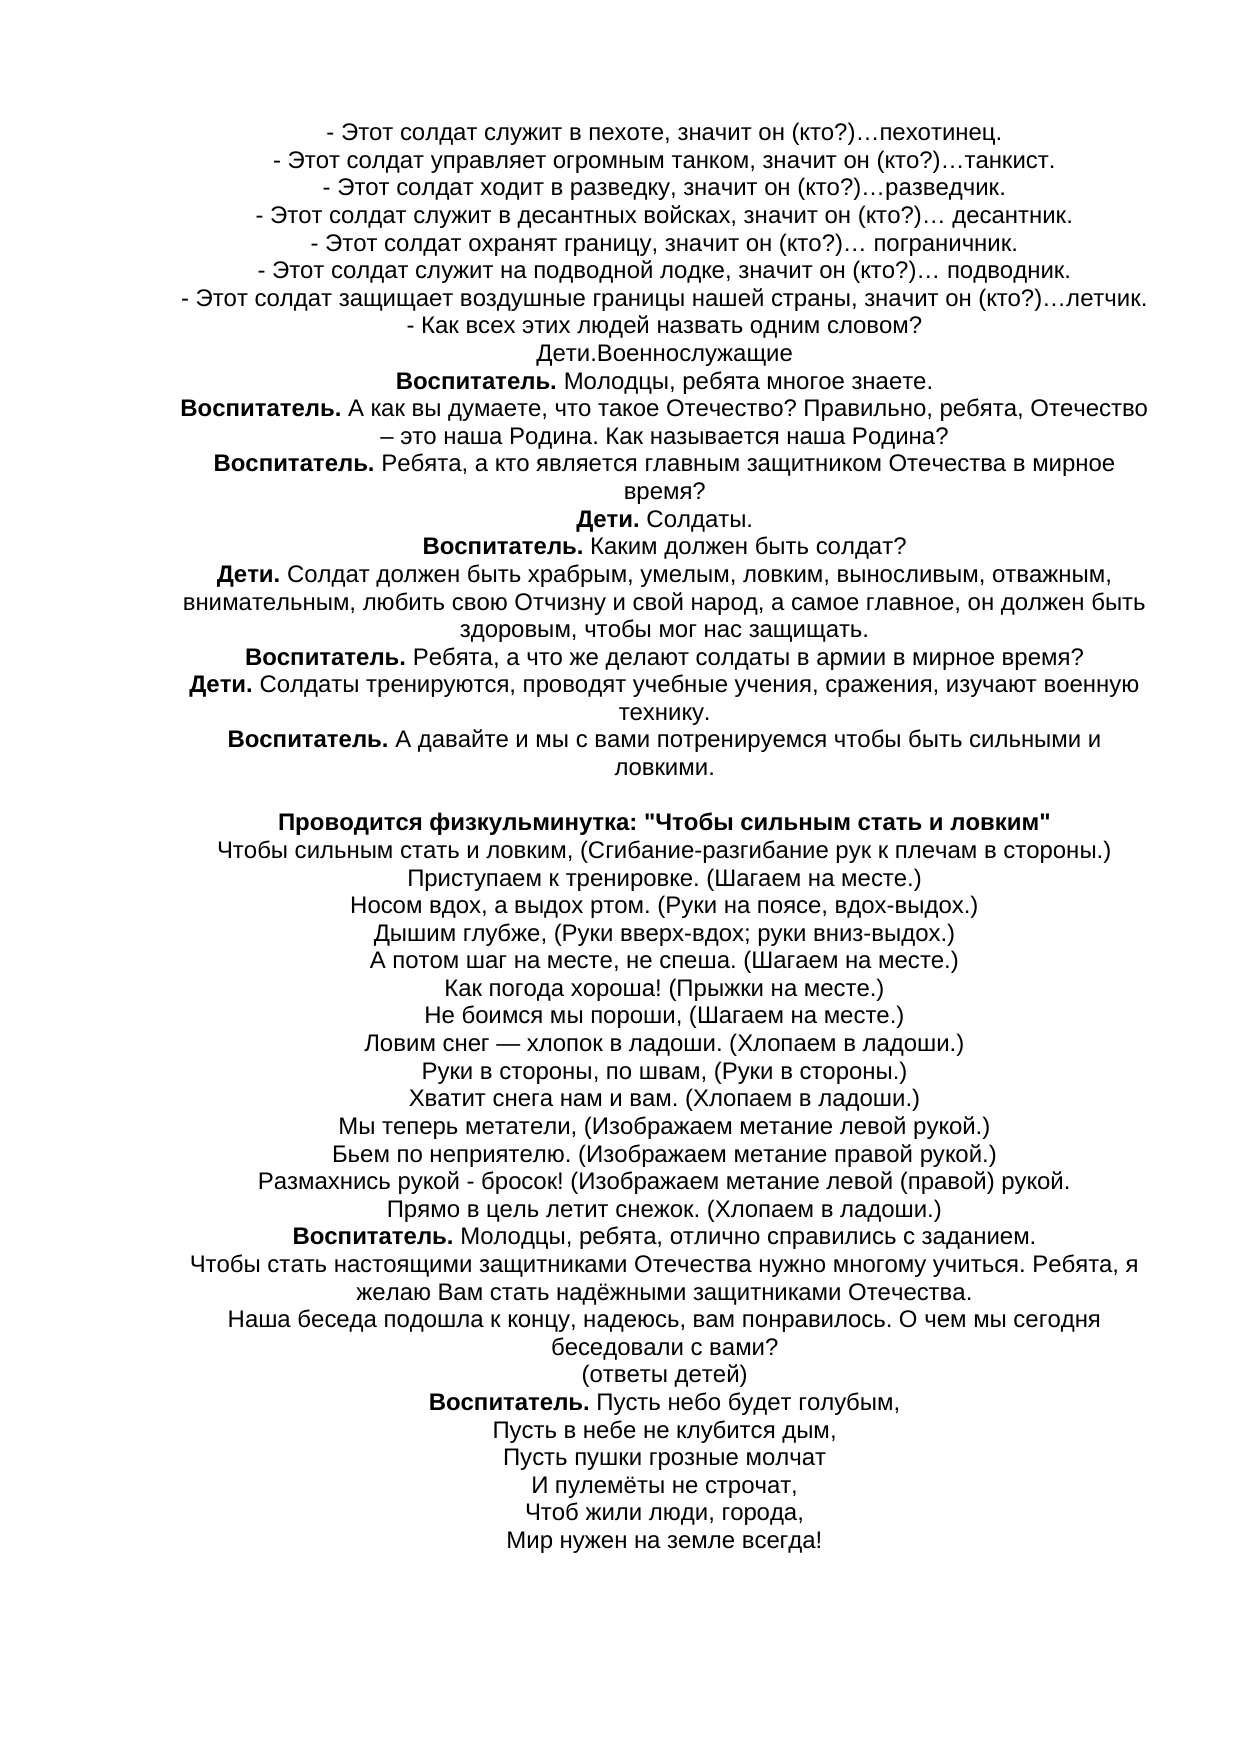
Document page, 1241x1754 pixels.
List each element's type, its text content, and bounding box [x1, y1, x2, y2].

text - Этот солдат служит в пехоте, значит он (кто?)…пехотинец. - Этот солдат управляет огромным танком, значит он (кто?)…танкист. - Этот солдат ходит в разведку, значит он (кто?)…разведчик. - Этот солдат служит в десантных войсках, значит он (кто?)… десантник. - Этот солдат охранят границу, значит он (кто?)… пограничник. - Этот солдат служит на подводной лодке, значит он (кто?)… подводник. - Этот солдат защищает воздушные границы нашей страны, значит он (кто?)…летчик. - Как всех этих людей назвать одним словом? Дети.Военнослужащие Воспитатель. Молодцы, ребята многое знаете. Воспитатель. А как вы думаете, что такое Отечество? Правильно, ребята, Отечество – это наша Родина. Как называется наша Родина? Воспитатель. Ребята, а кто является главным защитником Отечества в мирное время? Дети. Солдаты. Воспитатель. Каким должен быть солдат? Дети. Солдат должен быть храбрым, умелым, ловким, выносливым, отважным, внимательным, любить свою Отчизну и свой народ, а самое главное, он должен быть здоровым, чтобы мог нас защищать. Воспитатель. Ребята, а что же делают солдаты в армии в мирное время? Дети. Солдаты тренируются, проводят учебные учения, сражения, изучают военную технику. Воспитатель. А давайте и мы с вами потренируемся чтобы быть сильными и ловкими. Проводится физкульминутка: "Чтобы сильным стать и ловким" Чтобы сильным стать и ловким, (Сгибание-разгибание рук к плечам в стороны.) Приступаем к тренировке. (Шагаем на месте.) Носом вдох, а выдох ртом. (Руки на поясе, вдох-выдох.) Дышим глубже, (Руки вверх-вдох; руки вниз-выдох.) А потом шаг на месте, не спеша. (Шагаем на месте.) Как погода хороша! (Прыжки на месте.) Не боимся мы пороши, (Шагаем на месте.) Ловим снег — хлопок в ладоши. (Хлопаем в ладоши.) Руки в стороны, по швам, (Руки в стороны.) Хватит снега нам и вам. (Хлопаем в ладоши.) Мы теперь метатели, (Изображаем метание левой рукой.) Бьем по неприятелю. (Изображаем метание правой рукой.) Размахнись рукой - бросок! (Изображаем метание левой (правой) рукой. Прямо в цель летит снежок. (Хлопаем в ладоши.) Воспитатель. Молодцы, ребята, отлично справились с заданием. Чтобы стать настоящими защитниками Отечества нужно многому учиться. Ребята, я желаю Вам стать надёжными защитниками Отечества. Наша беседа подошла к концу, надеюсь, вам понравилось. О чем мы сегодня беседовали с вами? (ответы детей) Воспитатель. Пусть небо будет голубым, Пусть в небе не клубится дым, Пусть пушки грозные молчат И пулемёты не строчат, Чтоб жили люди, города, Мир нужен на земле всегда! [177, 118, 1152, 1553]
